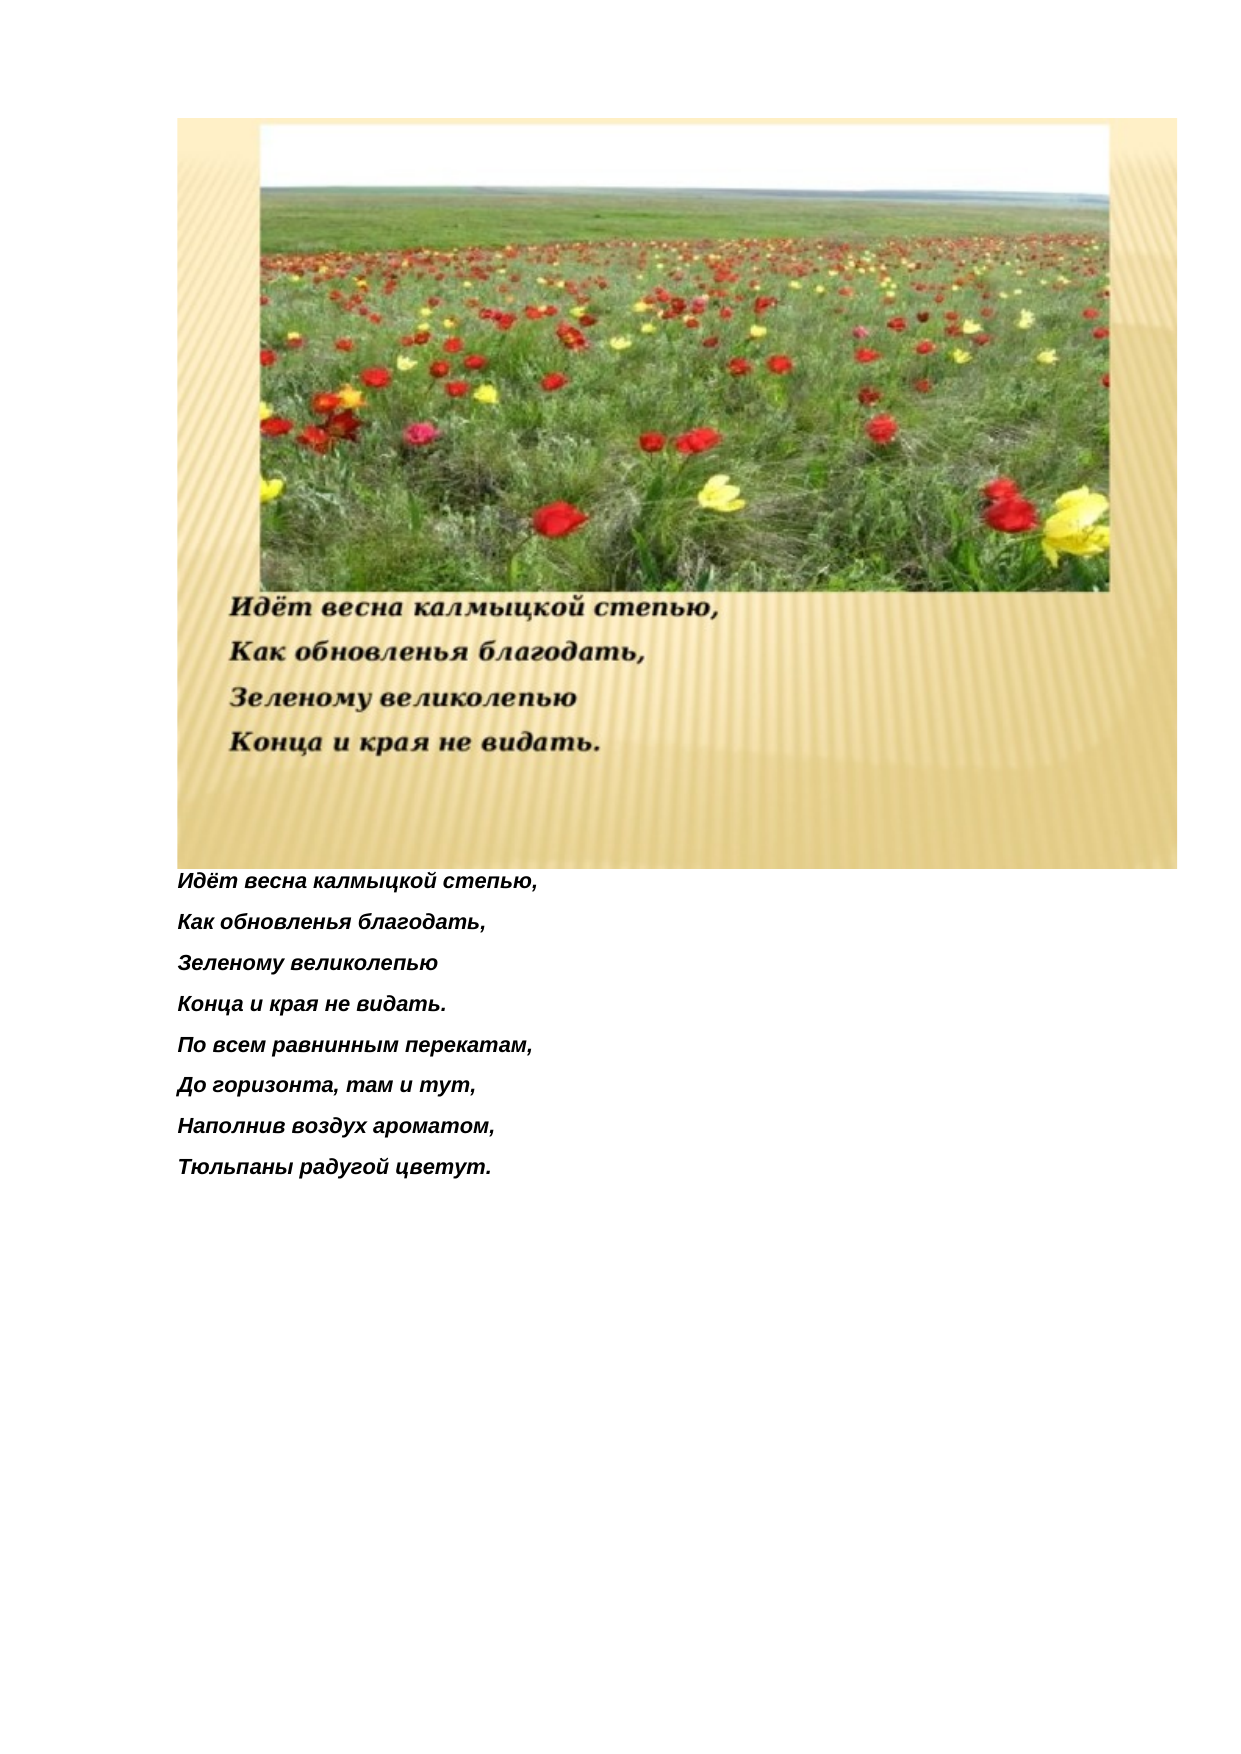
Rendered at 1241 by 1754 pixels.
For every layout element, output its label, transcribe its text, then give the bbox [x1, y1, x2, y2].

text Как обновленья благодать, [177, 909, 1152, 934]
text Идёт весна калмыцкой степью, [177, 869, 1152, 893]
text Зеленому великолепью [177, 950, 1152, 975]
text По всем равнинным перекатам, [177, 1031, 1152, 1057]
picture [177, 118, 1178, 869]
text До горизонта, там и тут, [177, 1072, 1152, 1097]
text Наполнив воздух ароматом, [177, 1113, 1152, 1138]
text Конца и края не видать. [177, 991, 1152, 1016]
text Тюльпаны радугой цветут. [177, 1154, 1152, 1179]
